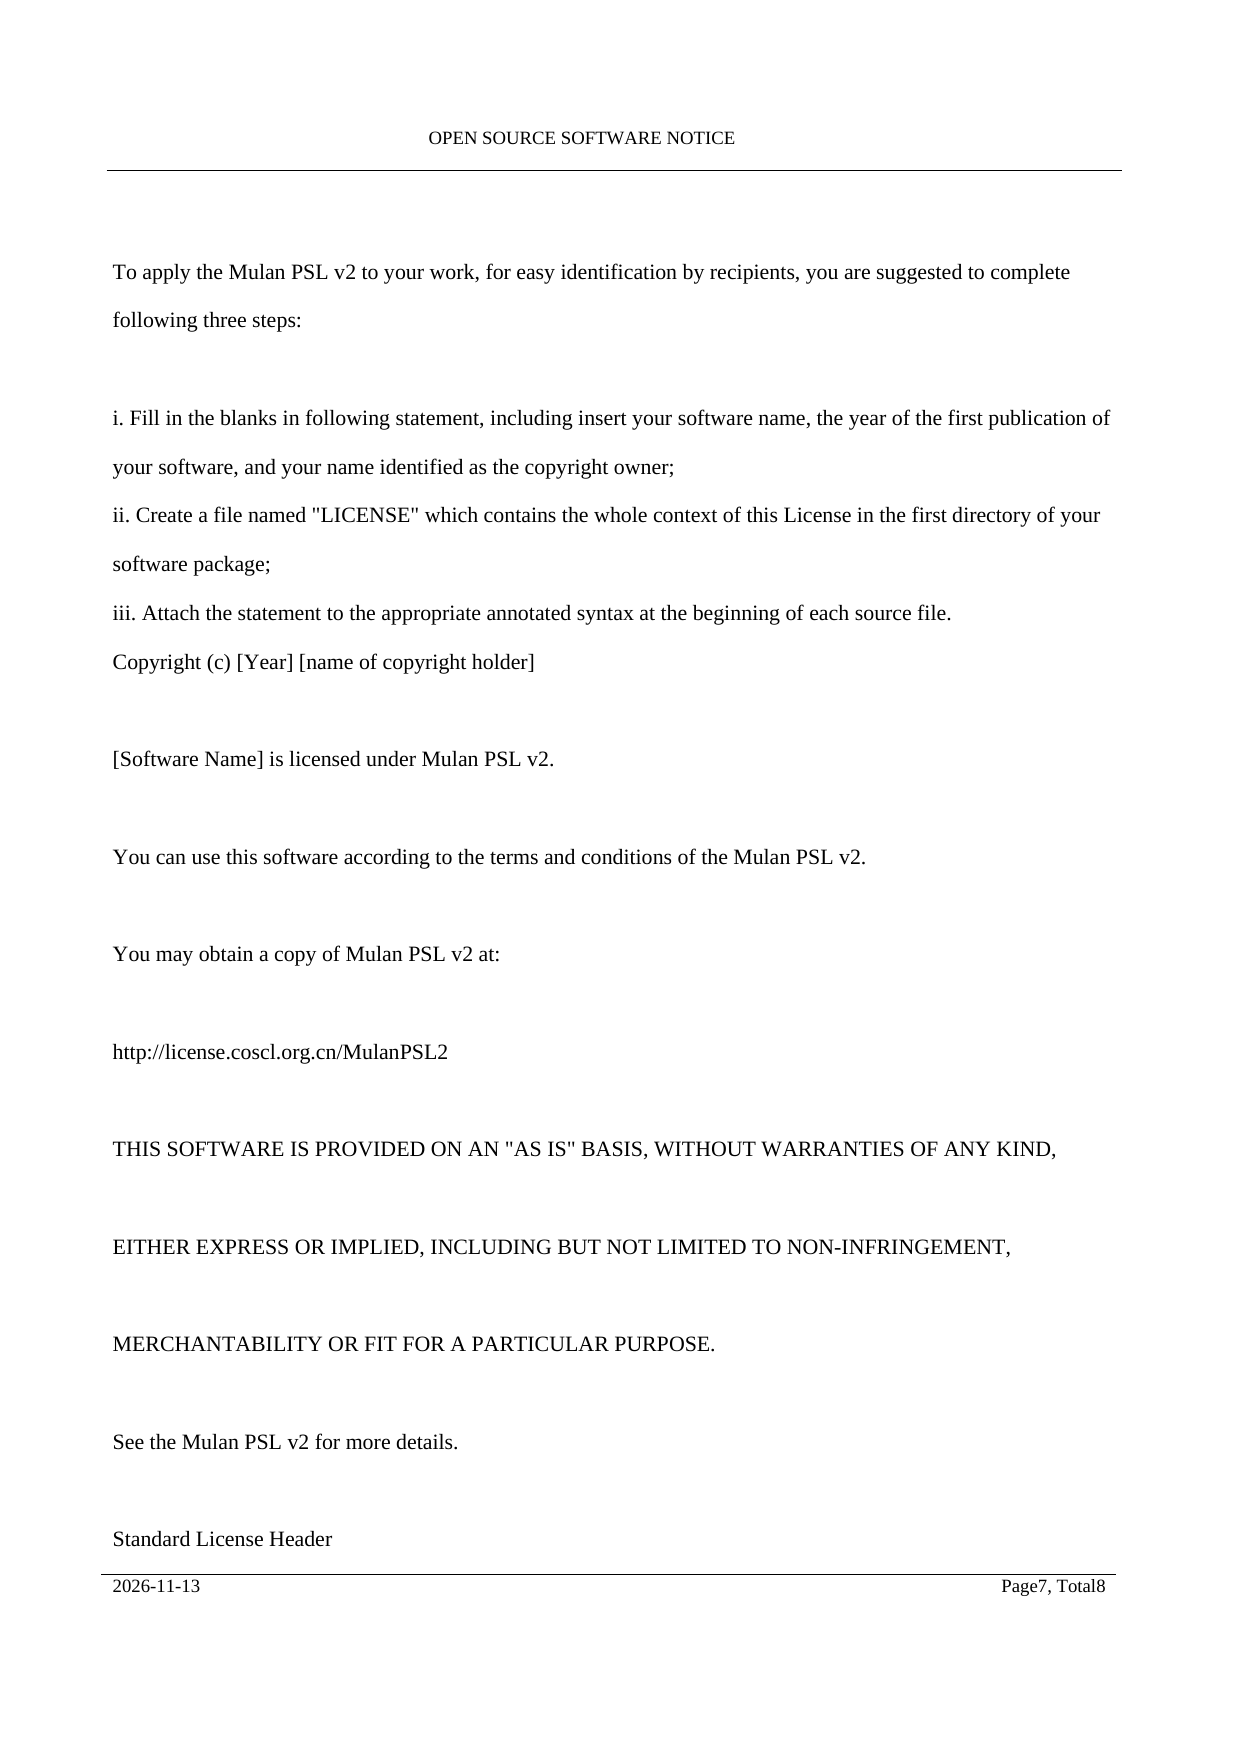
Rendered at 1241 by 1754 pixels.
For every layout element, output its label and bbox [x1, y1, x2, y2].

text [112, 206, 1128, 1555]
